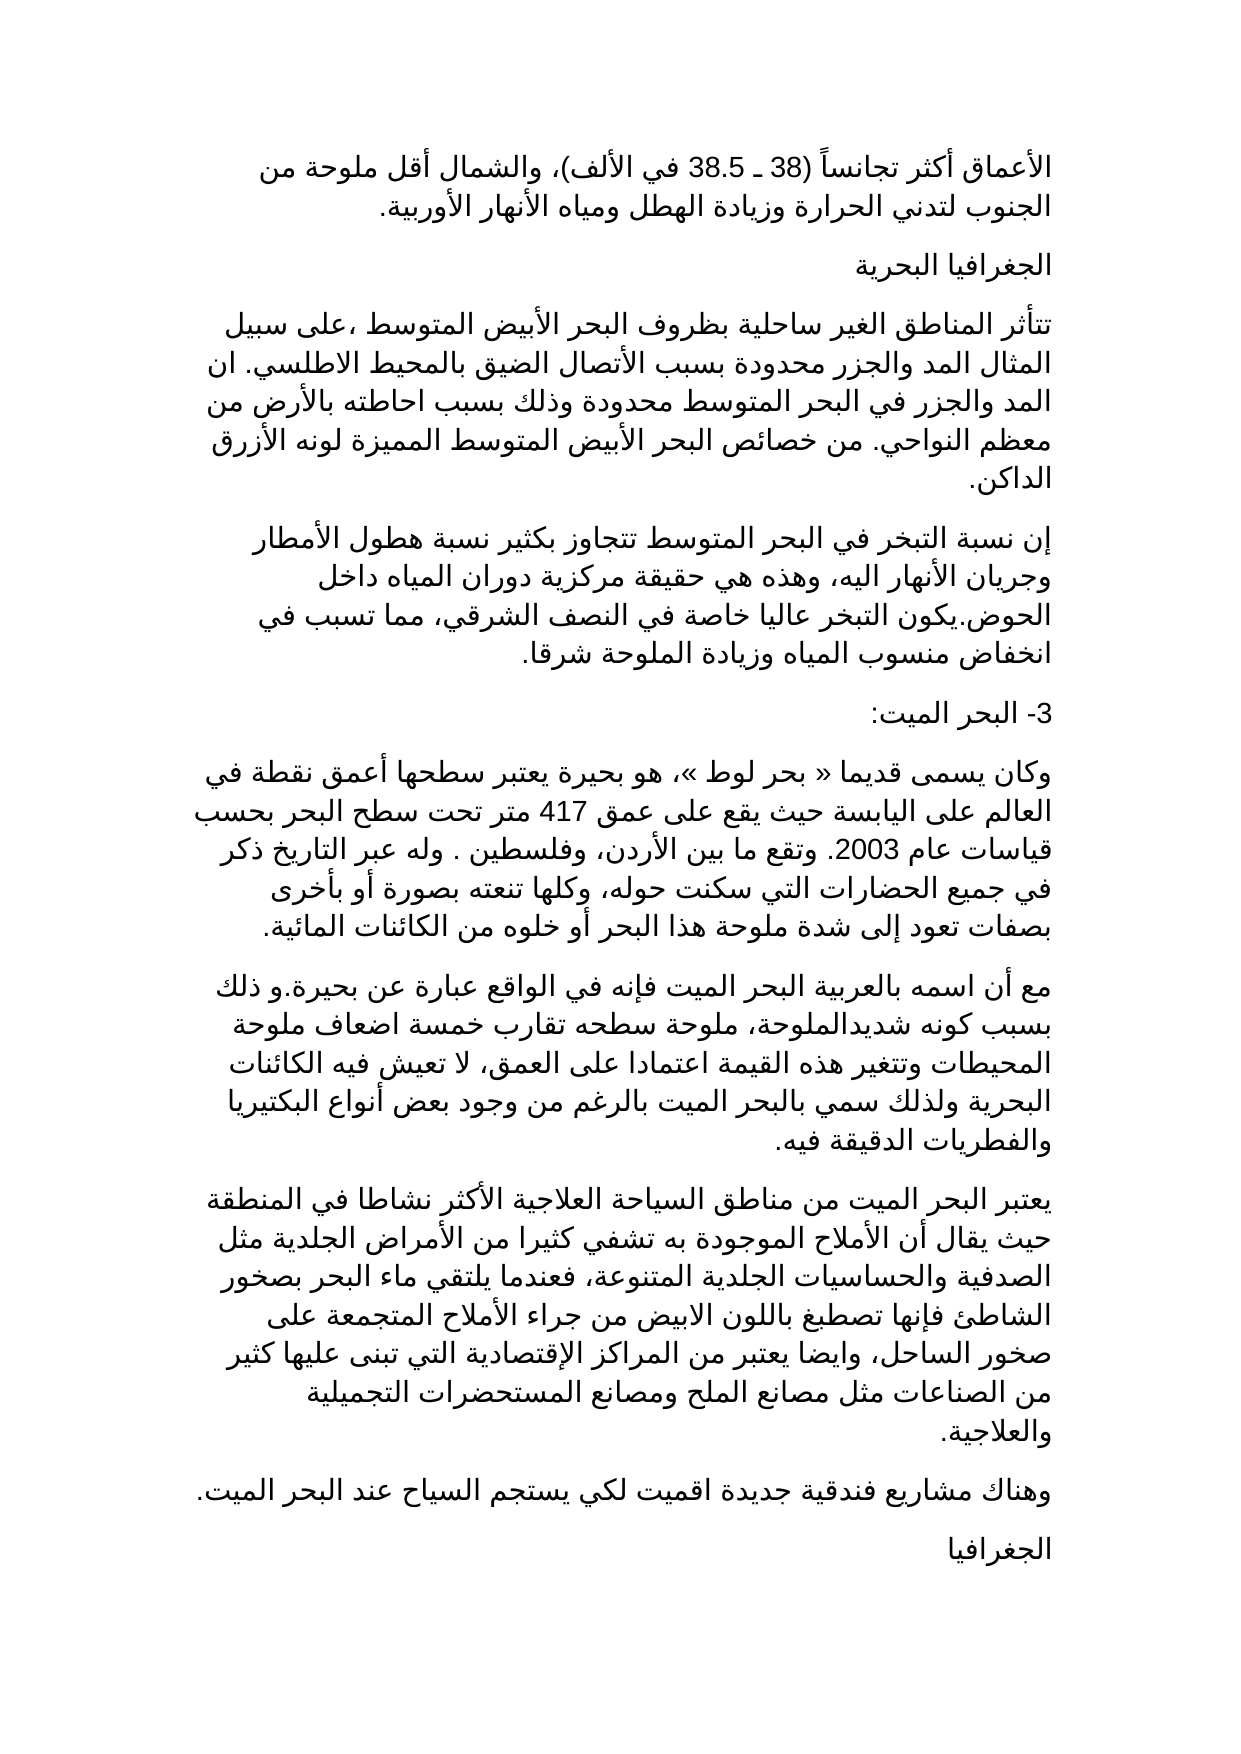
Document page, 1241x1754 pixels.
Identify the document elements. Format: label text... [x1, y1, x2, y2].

text يعتبر البحر الميت من مناطق السياحة العلاجية الأكثر نشاطا في المنطقة حيث يقال أن الأملاح الموجودة به تشفي كثيرا من الأمراض الجلدية مثل الصدفية والحساسيات الجلدية المتنوعة، فعندما يلتقي ماء البحر بصخور الشاطئ فإنها تصطبغ باللون الابيض من جراء الأملاح المتجمعة على صخور الساحل، وايضا يعتبر من المراكز الإقتصادية التي تبنى عليها كثير من الصناعات مثل مصانع الملح ومصانع المستحضرات التجميلية والعلاجية. [187, 1182, 1053, 1447]
text تتأثر المناطق الغير ساحلية بظروف البحر الأبيض المتوسط ،على سبيل المثال المد والجزر محدودة بسبب الأتصال الضيق بالمحيط الاطلسي. ان المد والجزر في البحر المتوسط محدودة وذلك بسبب احاطته بالأرض من معظم النواحي. من خصائص البحر الأبيض المتوسط المميزة لونه الأزرق الداكن. [187, 307, 1053, 495]
text 3- البحر الميت: [187, 696, 1053, 729]
text إن نسبة التبخر في البحر المتوسط تتجاوز بكثير نسبة هطول الأمطار وجريان الأنهار اليه، وهذه هي حقيقة مركزية دوران المياه داخل الحوض.يكون التبخر عاليا خاصة في النصف الشرقي، مما تسبب في انخفاض منسوب المياه وزيادة الملوحة شرقا. [187, 521, 1053, 670]
text الجغرافيا [187, 1532, 1053, 1566]
text مع أن اسمه بالعربية البحر الميت فإنه في الواقع عبارة عن بحيرة.و ذلك بسبب كونه شديدالملوحة، ملوحة سطحه تقارب خمسة اضعاف ملوحة المحيطات وتتغير هذه القيمة اعتمادا على العمق، لا تعيش فيه الكائنات البحرية ولذلك سمي بالبحر الميت بالرغم من وجود بعض أنواع البكتيريا والفطريات الدقيقة فيه. [187, 969, 1053, 1156]
text وهناك مشاريع فندقية جديدة اقميت لكي يستجم السياح عند البحر الميت. [187, 1473, 1053, 1506]
text وكان يسمى قديما « بحر لوط »، هو بحيرة يعتبر سطحها أعمق نقطة في العالم على اليابسة حيث يقع على عمق 417 متر تحت سطح البحر بحسب قياسات عام 2003. وتقع ما بين الأردن، وفلسطين . وله عبر التاريخ ذكر في جميع الحضارات التي سكنت حوله، وكلها تنعته بصورة أو بأخرى بصفات تعود إلى شدة ملوحة هذا البحر أو خلوه من الكائنات المائية. [187, 755, 1053, 943]
text الجغرافيا البحرية [187, 248, 1053, 281]
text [187, 150, 1053, 222]
